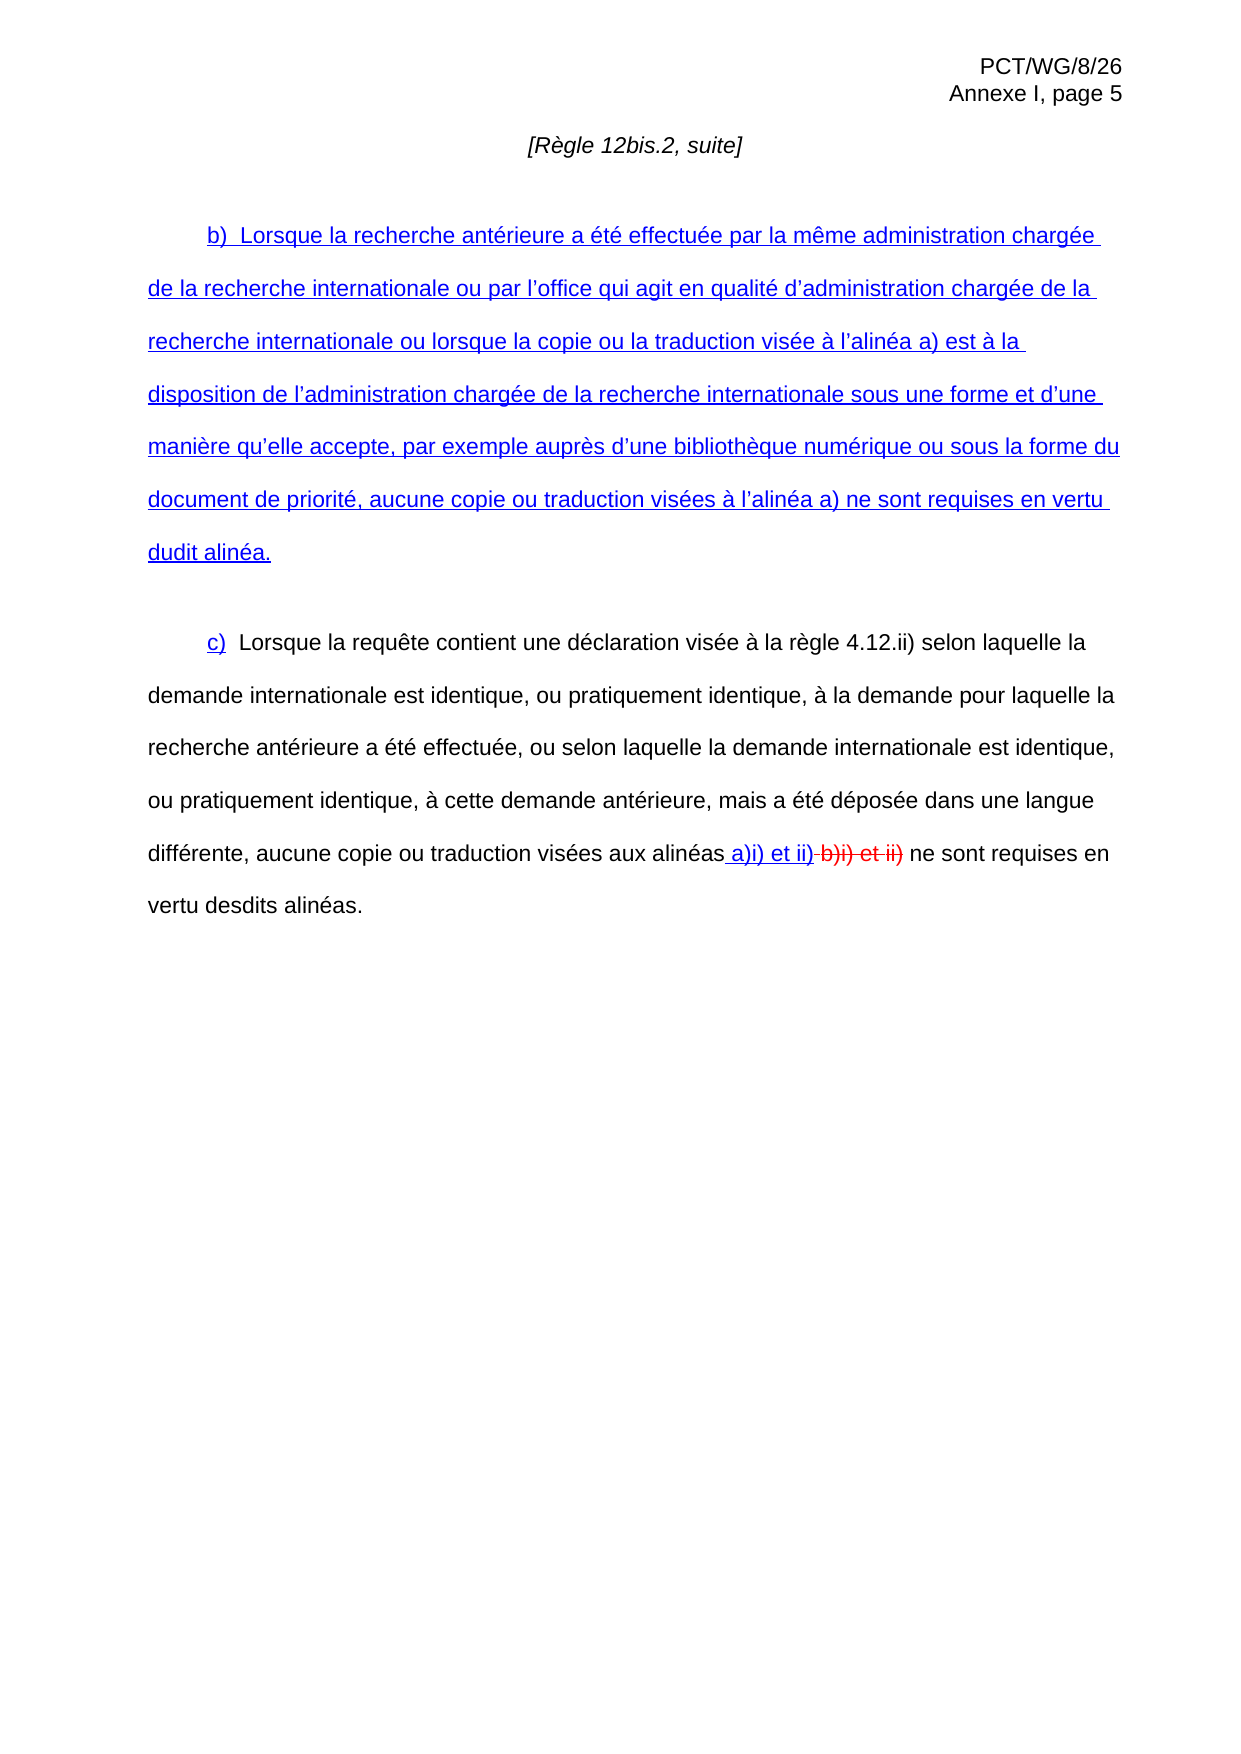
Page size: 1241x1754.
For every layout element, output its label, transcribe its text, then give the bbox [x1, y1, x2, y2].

text c) Lorsque la requête contient une déclaration visée à la règle 4.12.ii) selon laquelle la demande internationale est identique, ou pratiquement identique, à la demande pour laquelle la recherche antérieure a été effectuée, ou selon laquelle la demande internationale est identique, ou pratiquement identique, à cette demande antérieure, mais a été déposée dans une langue différente, aucune copie ou traduction visées aux alinéas a)i) et ii) b)i) et ii) ne sont requises en vertu desdits alinéas. [148, 629, 1122, 919]
text [Règle 12bis.2, suite] [148, 132, 1122, 158]
text b) Lorsque la recherche antérieure a été effectuée par la même administration chargée de la recherche internationale ou par l’office qui agit en qualité d’administration chargée de la recherche internationale ou lorsque la copie ou la traduction visée à l’alinéa a) est à la disposition de l’administration chargée de la recherche internationale sous une forme et d’une manière qu’elle accepte, par exemple auprès d’une bibliothèque numérique ou sous la forme du document de priorité, aucune copie ou traduction visées à l’alinéa a) ne sont requises en vertu dudit alinéa. [148, 222, 1122, 565]
